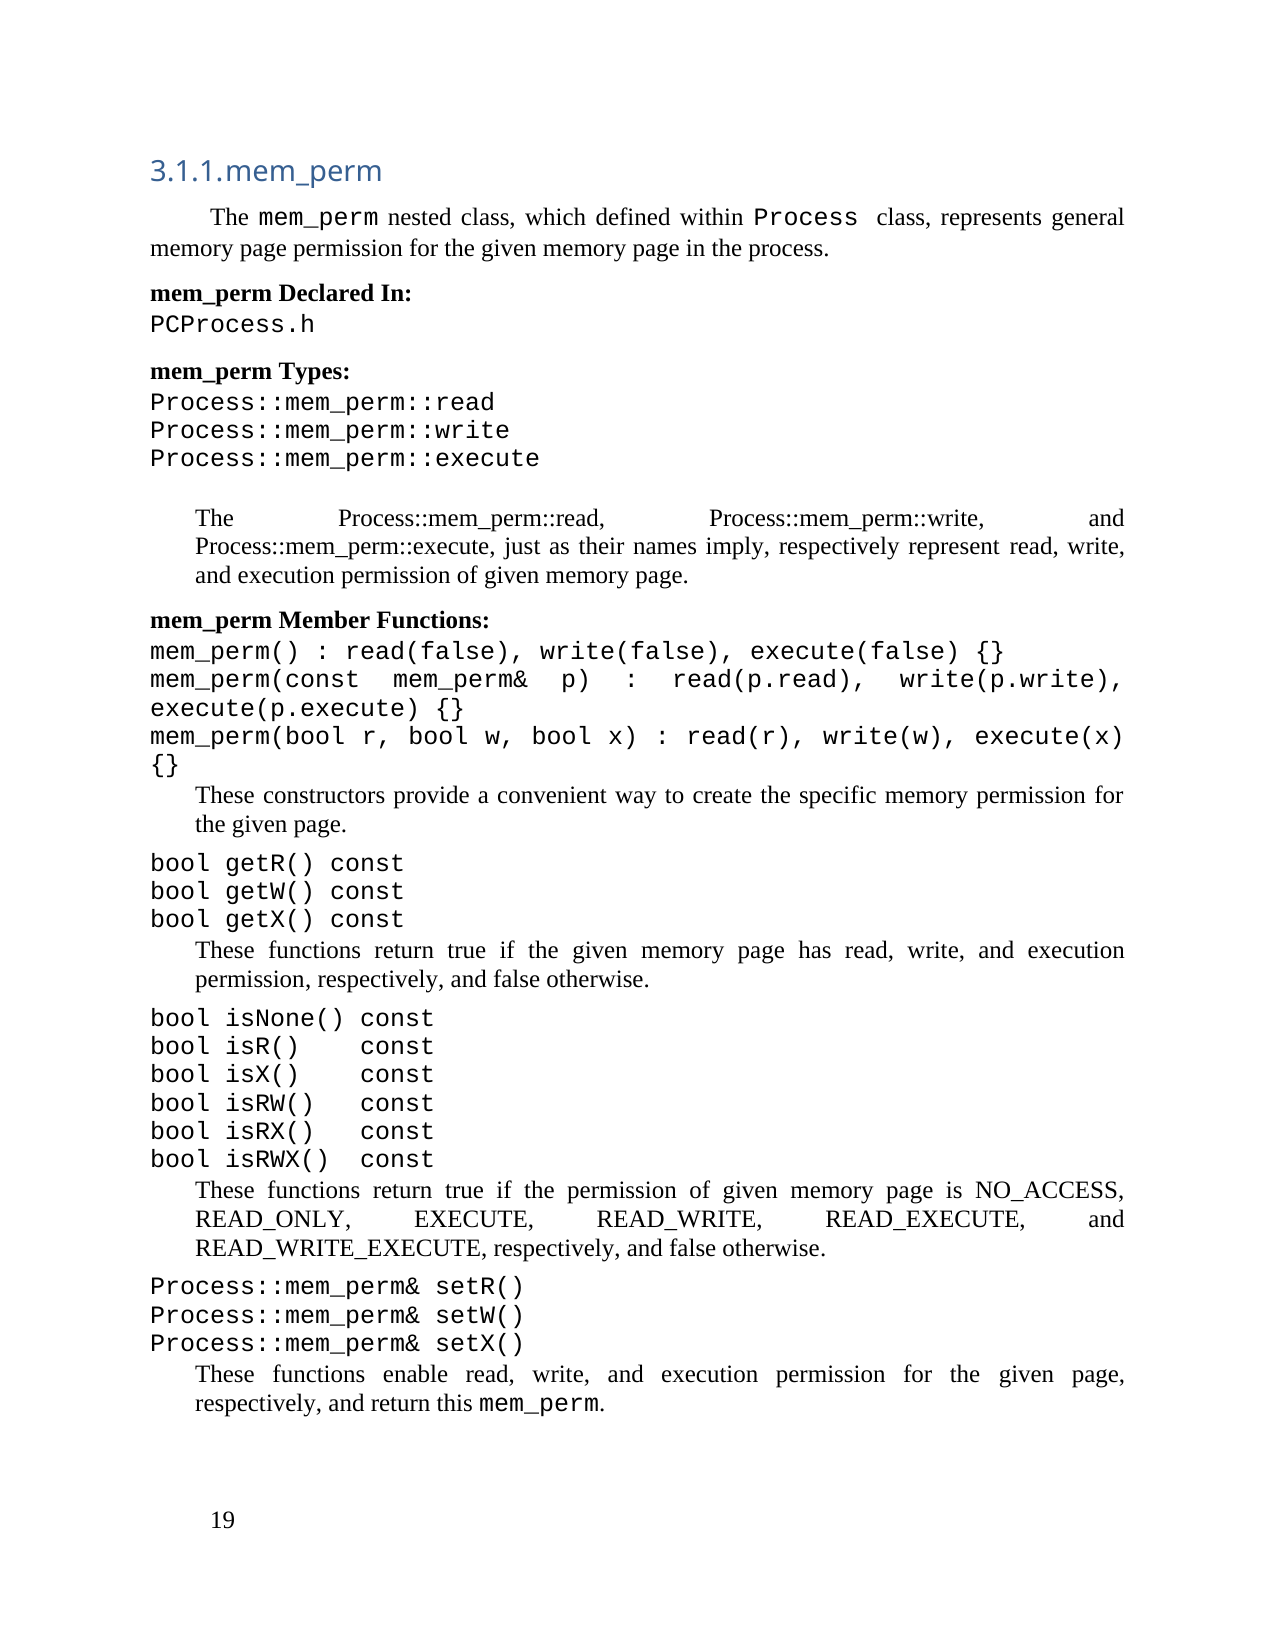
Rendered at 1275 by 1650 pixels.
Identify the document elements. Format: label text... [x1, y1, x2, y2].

text mem_perm(const mem_perm& p) : read(p.read), write(p.write), execute(p.execute) {} [150, 667, 1125, 723]
text bool isRW() const [150, 1090, 1125, 1118]
text These functions return true if the permission of given memory page is NO_ACCESS, READ_ONLY, EXECUTE, READ_WRITE, READ_EXECUTE, and READ_WRITE_EXECUTE, respectively, and false otherwise. [195, 1175, 1125, 1261]
subtitle mem_perm [150, 150, 1125, 190]
text Process::mem_perm::execute [150, 446, 1125, 474]
text mem_perm() : read(false), write(false), execute(false) {} [150, 638, 1125, 667]
text Process::mem_perm& setX() [150, 1331, 1125, 1359]
subtitle mem_perm Member Functions: [150, 606, 1125, 634]
text bool isR() const [150, 1033, 1125, 1062]
text The Process::mem_perm::read, Process::mem_perm::write, and Process::mem_perm::execute, just as their names imply, respectively represent read, write, and execution permission of given memory page. [195, 503, 1125, 589]
text bool getR() const [150, 850, 1125, 878]
text These constructors provide a convenient way to create the specific memory permission for the given page. [195, 780, 1125, 838]
text Process::mem_perm& setR() [150, 1274, 1125, 1302]
subtitle mem_perm Declared In: [150, 278, 1125, 307]
text Process::mem_perm& setW() [150, 1302, 1125, 1331]
text bool isNone() const [150, 1005, 1125, 1033]
text These functions enable read, write, and execution permission for the given page, respectively, and return this mem_perm. [195, 1359, 1125, 1418]
text These functions return true if the given memory page has read, write, and execution permission, respectively, and false otherwise. [195, 935, 1125, 993]
text The mem_perm nested class, which defined within Process class, represents general memory page permission for the given memory page in the process. [150, 202, 1125, 262]
subtitle mem_perm Types: [150, 356, 1125, 385]
text bool isRWX() const [150, 1147, 1125, 1175]
text PCProcess.h [150, 311, 1125, 340]
text Process::mem_perm::write [150, 418, 1125, 446]
text bool isRX() const [150, 1118, 1125, 1147]
text bool getX() const [150, 907, 1125, 935]
text bool isX() const [150, 1062, 1125, 1090]
text bool getW() const [150, 878, 1125, 907]
text mem_perm(bool r, bool w, bool x) : read(r), write(w), execute(x) {} [150, 723, 1125, 780]
text Process::mem_perm::read [150, 389, 1125, 418]
